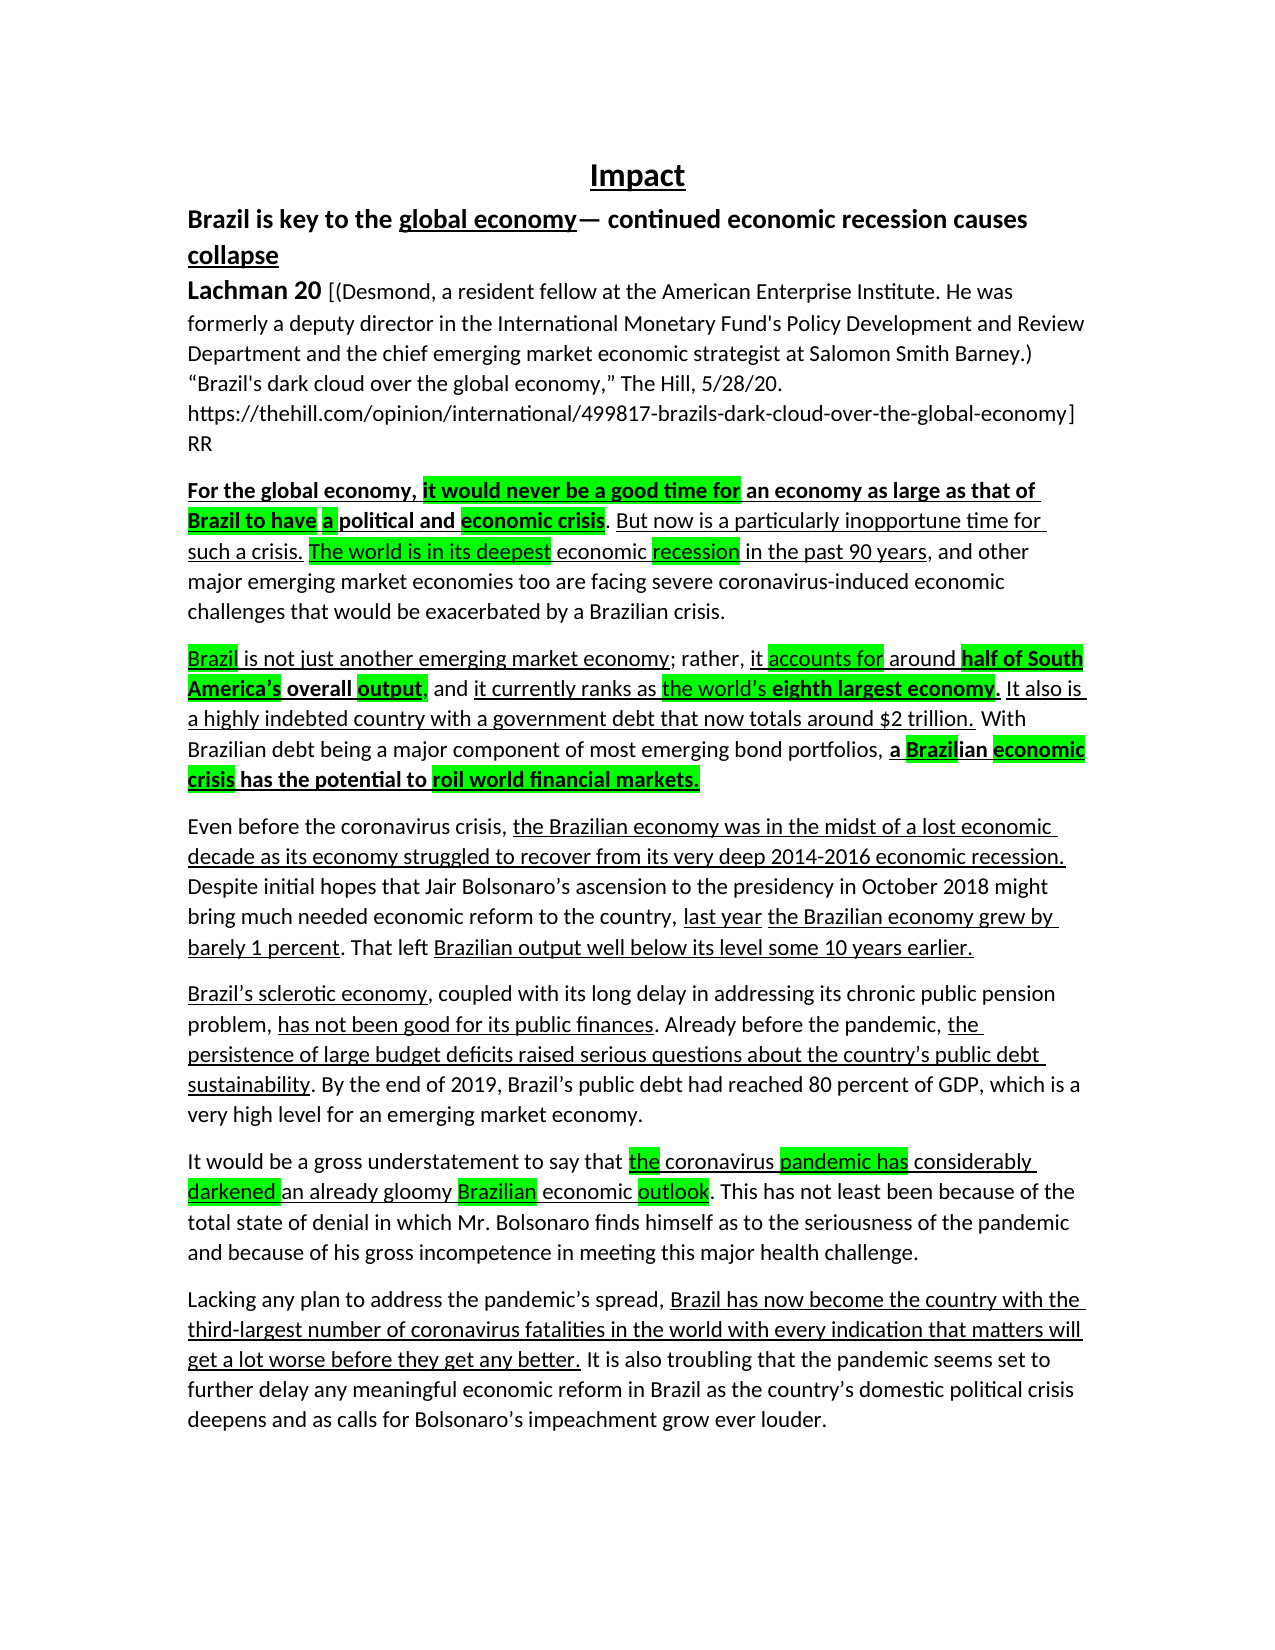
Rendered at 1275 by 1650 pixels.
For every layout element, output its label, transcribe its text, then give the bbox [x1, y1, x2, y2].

text Even before the coronavirus crisis, the Brazilian economy was in the midst of a lost economic decade as its economy struggled to recover from its very deep 2014-2016 economic recession. Despite initial hopes that Jair Bolsonaro’s ascension to the presidency in October 2018 might bring much needed economic reform to the country, last year the Brazilian economy grew by barely 1 percent. That left Brazilian output well below its level some 10 years earlier. [187, 812, 1087, 961]
text Lacking any plan to address the pandemic’s spread, Brazil has now become the country with the third-largest number of coronavirus fatalities in the world with every indication that matters will get a lot worse before they get any better. It is also troubling that the pandemic seems set to further delay any meaningful economic reform in Brazil as the country’s domestic political crisis deepens and as calls for Bolsonaro’s impeachment grow ever louder. [187, 1285, 1087, 1434]
text For the global economy, it would never be a good time for an economy as large as that of Brazil to have a political and economic crisis. But now is a particularly inopportune time for such a crisis. The world is in its deepest economic recession in the past 90 years, and other major emerging market economies too are facing severe coronavirus-induced economic challenges that would be exacerbated by a Brazilian crisis. [187, 476, 1087, 625]
text Brazil’s sclerotic economy, coupled with its long delay in addressing its chronic public pension problem, has not been good for its public finances. Already before the pandemic, the persistence of large budget deficits raised serious questions about the country’s public debt sustainability. By the end of 2019, Brazil’s public debt had reached 80 percent of GDP, which is a very high level for an emerging market economy. [187, 979, 1087, 1128]
subtitle Brazil is key to the global economy— continued economic recession causes collapse [187, 202, 1087, 271]
subtitle Impact [187, 154, 1087, 195]
text It would be a gross understatement to say that the coronavirus pandemic has considerably darkened an already gloomy Brazilian economic outlook. This has not least been because of the total state of denial in which Mr. Bolsonaro finds himself as to the seriousness of the pandemic and because of his gross incompetence in meeting this major health challenge. [187, 1147, 1087, 1266]
text Brazil is not just another emerging market economy; rather, it accounts for around half of South America’s overall output, and it currently ranks as the world’s eighth largest economy. It also is a highly indebted country with a government debt that now totals around $2 trillion. With Brazilian debt being a major component of most emerging bond portfolios, a Brazilian economic crisis has the potential to roil world financial markets. [187, 644, 1087, 793]
text Lachman 20 [(Desmond, a resident fellow at the American Enterprise Institute. He was formerly a deputy director in the International Monetary Fund's Policy Development and Review Department and the chief emerging market economic strategist at Salomon Smith Barney.) “Brazil's dark cloud over the global economy,” The Hill, 5/28/20. https://thehill.com/opinion/international/499817-brazils-dark-cloud-over-the-global-economy] RR [187, 273, 1087, 458]
